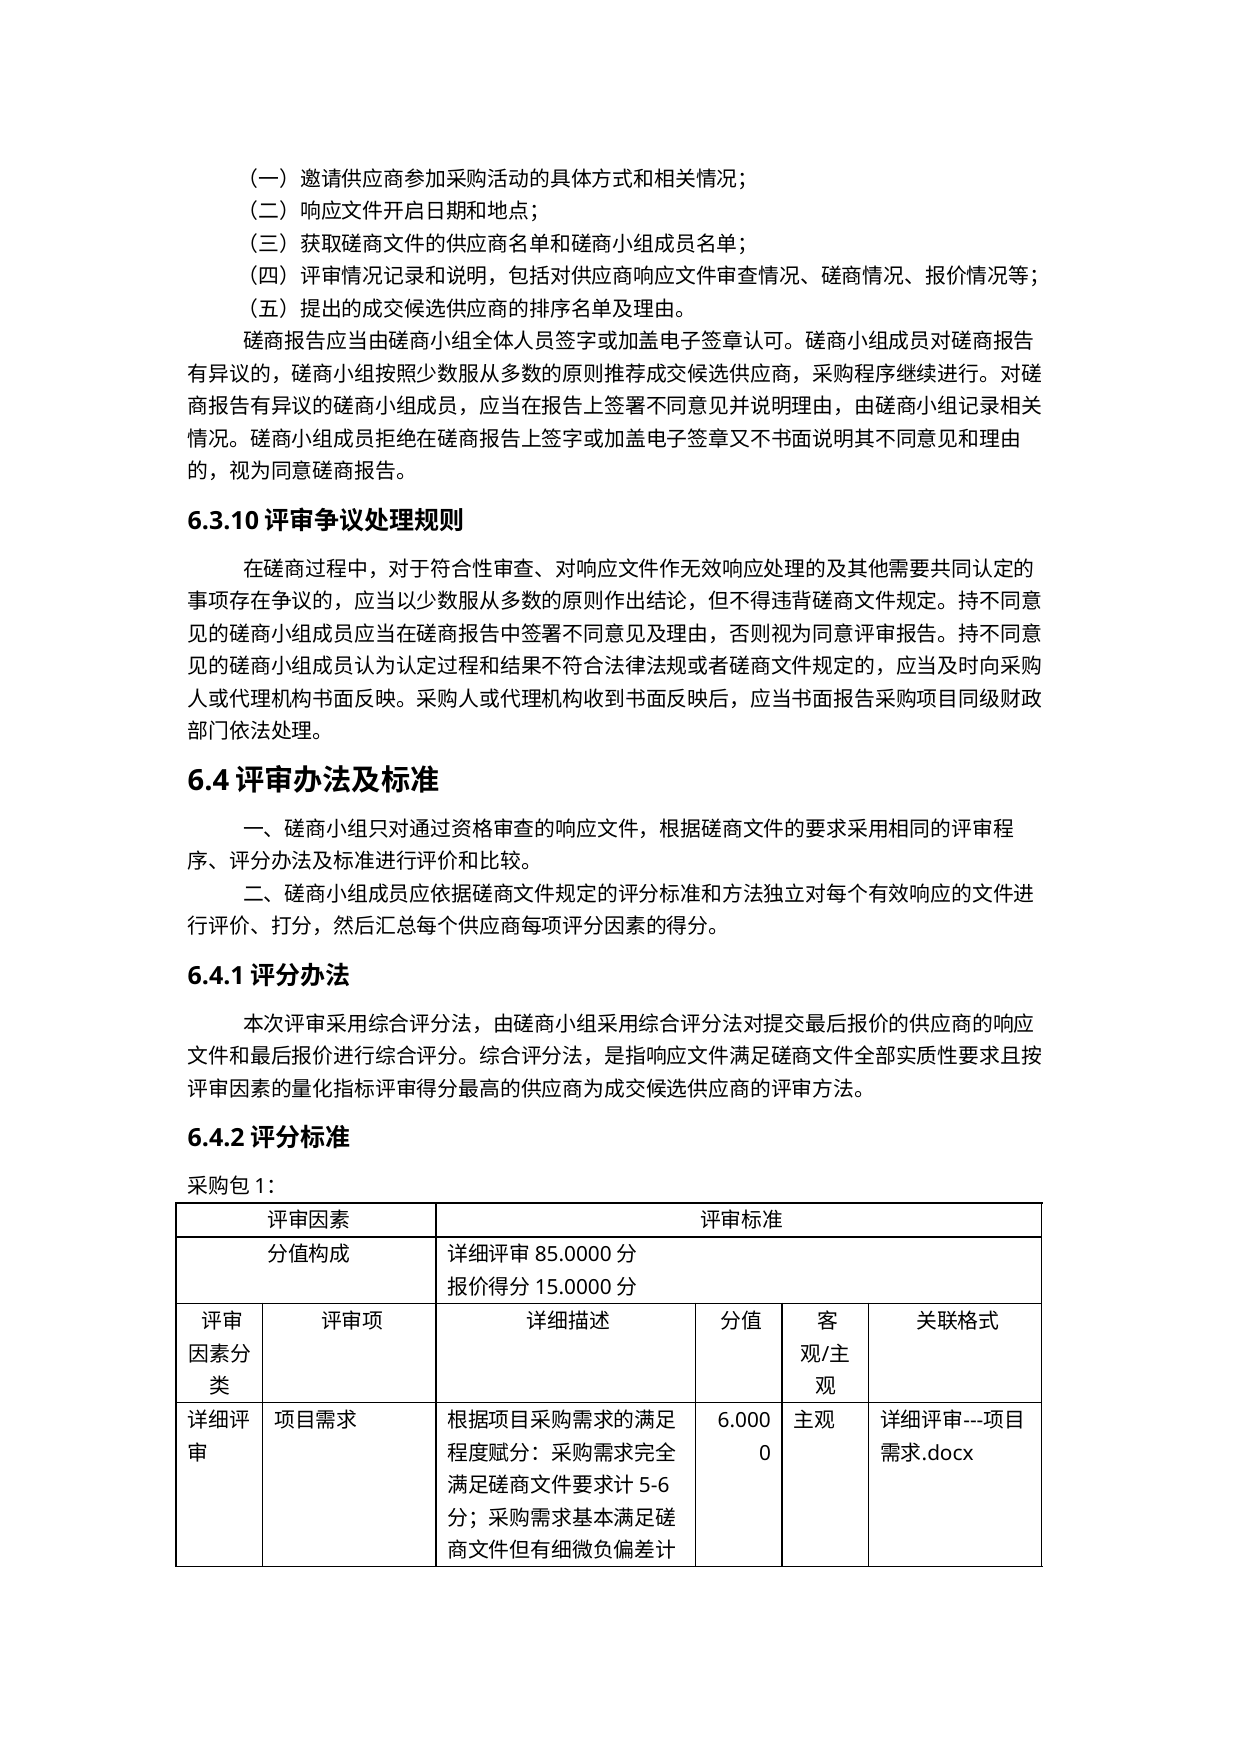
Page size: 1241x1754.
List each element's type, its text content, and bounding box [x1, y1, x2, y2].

table_cell 项目需求 [263, 1403, 435, 1566]
table_cell 关联格式 [869, 1304, 1041, 1402]
text （三）获取磋商文件的供应商名单和磋商小组成员名单； [187, 227, 1053, 259]
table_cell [437, 1403, 695, 1566]
text （二）响应文件开启日期和地点； [187, 194, 1053, 227]
table_header 评审因素 [177, 1204, 435, 1236]
text （五）提出的成交候选供应商的排序名单及理由。 [187, 292, 1053, 324]
text 二、磋商小组成员应依据磋商文件规定的评分标准和方法独立对每个有效响应的文件进行评价、打分，然后汇总每个供应商每项评分因素的得分。 [187, 877, 1053, 942]
text 采购包1： [187, 1169, 1053, 1202]
table_cell 详细评审---项目需求.docx [869, 1403, 1041, 1566]
text 6.4评审办法及标准 [187, 747, 1053, 812]
table_header 评审标准 [437, 1204, 1041, 1236]
table_cell 主观 [783, 1403, 868, 1566]
text 本次评审采用综合评分法，由磋商小组采用综合评分法对提交最后报价的供应商的响应文件和最后报价进行综合评分。综合评分法，是指响应文件满足磋商文件全部实质性要求且按评审因素的量化指标评审得分最高的供应商为成交候选供应商的评审方法。 [187, 1007, 1053, 1104]
text 磋商报告应当由磋商小组全体人员签字或加盖电子签章认可。磋商小组成员对磋商报告有异议的，磋商小组按照少数服从多数的原则推荐成交候选供应商，采购程序继续进行。对磋商报告有异议的磋商小组成员，应当在报告上签署不同意见并说明理由，由磋商小组记录相关情况。磋商小组成员拒绝在磋商报告上签字或加盖电子签章又不书面说明其不同意见和理由的，视为同意磋商报告。 [187, 324, 1053, 487]
text （一）邀请供应商参加采购活动的具体方式和相关情况； [187, 162, 1053, 194]
table_cell 详细评审 [177, 1403, 262, 1566]
text 在磋商过程中，对于符合性审查、对响应文件作无效响应处理的及其他需要共同认定的事项存在争议的，应当以少数服从多数的原则作出结论，但不得违背磋商文件规定。持不同意见的磋商小组成员应当在磋商报告中签署不同意见及理由，否则视为同意评审报告。持不同意见的磋商小组成员认为认定过程和结果不符合法律法规或者磋商文件规定的，应当及时向采购人或代理机构书面反映。采购人或代理机构收到书面反映后，应当书面报告采购项目同级财政部门依法处理。 [187, 552, 1053, 747]
text 6.3.10评审争议处理规则 [187, 487, 1053, 552]
table_cell 详细评审85.0000分 报价得分15.0000分 [437, 1238, 1041, 1303]
table_cell 分值 [696, 1304, 781, 1402]
table_cell 分值构成 [177, 1238, 435, 1303]
table_cell 评审因素分类 [177, 1304, 262, 1402]
table_cell 详细描述 [437, 1304, 695, 1402]
table_cell 客观/主观 [783, 1304, 868, 1402]
text 一、磋商小组只对通过资格审查的响应文件，根据磋商文件的要求采用相同的评审程序、评分办法及标准进行评价和比较。 [187, 812, 1053, 877]
table_cell 6.0000 [696, 1403, 781, 1566]
text 6.4.2评分标准 [187, 1104, 1053, 1169]
text （四）评审情况记录和说明，包括对供应商响应文件审查情况、磋商情况、报价情况等； [187, 259, 1053, 292]
text 6.4.1评分办法 [187, 942, 1053, 1007]
table_cell 评审项 [263, 1304, 435, 1402]
